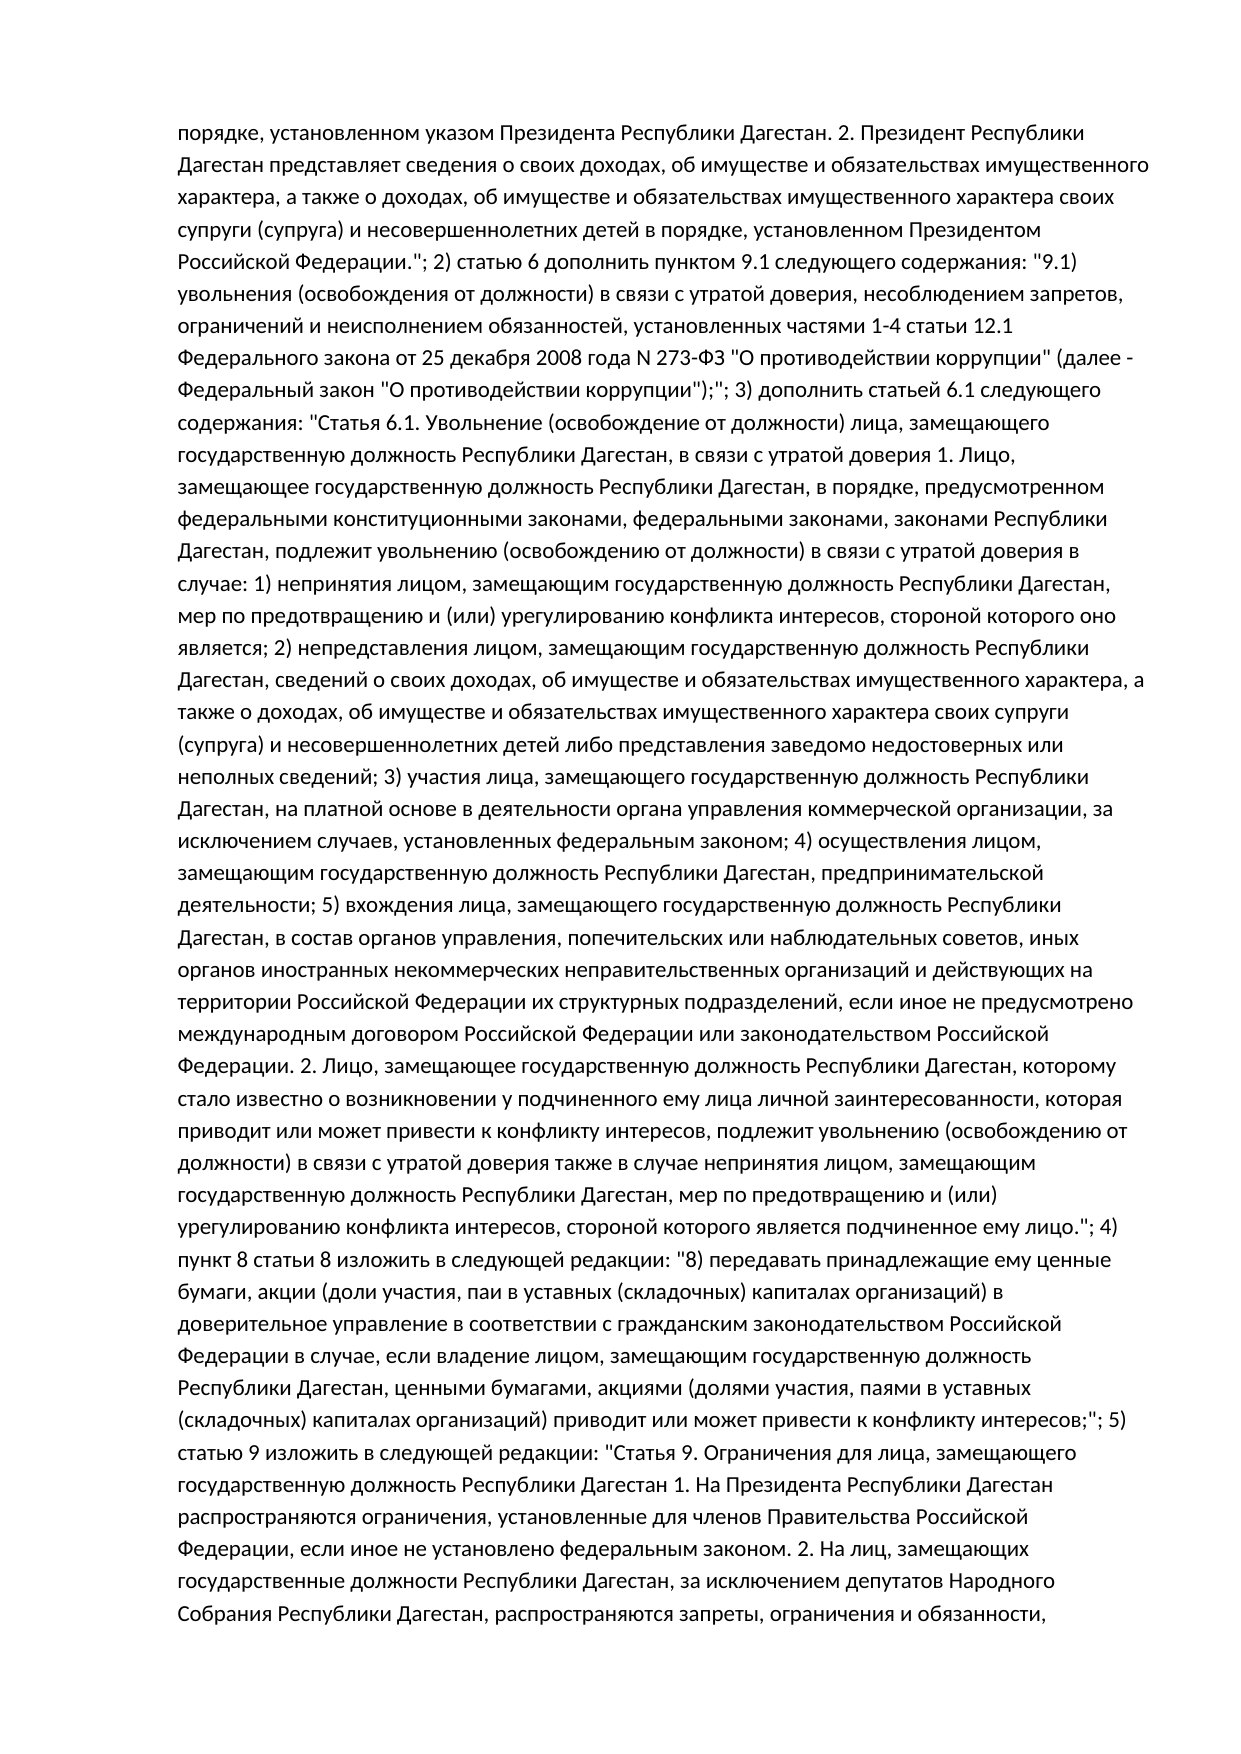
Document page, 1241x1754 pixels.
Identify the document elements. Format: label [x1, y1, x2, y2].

text [177, 118, 1152, 1627]
